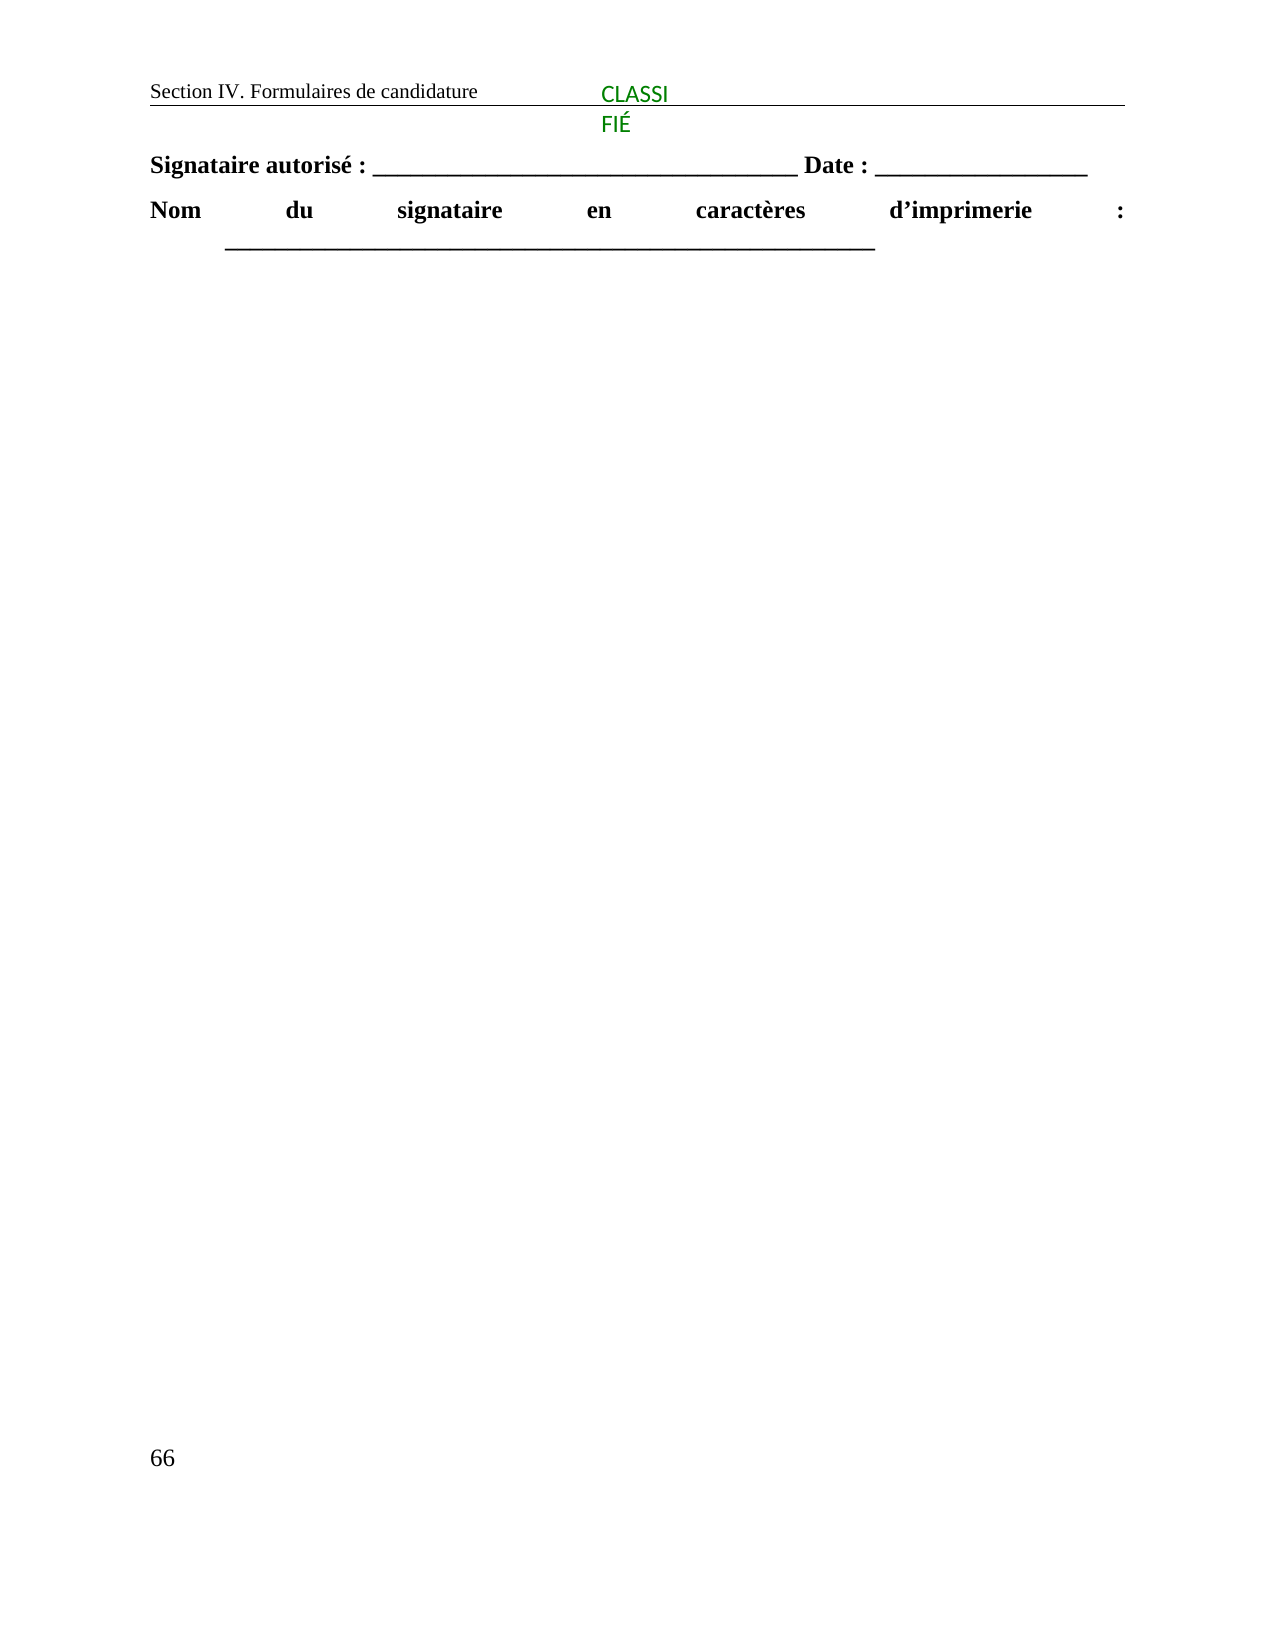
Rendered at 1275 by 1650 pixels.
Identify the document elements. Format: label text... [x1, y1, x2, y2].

text Signataire autorisé : __________________________________ Date : _________________ [150, 150, 1125, 179]
text Nom du signataire en caractères d’imprimerie : ____________________________________________________ [150, 195, 1125, 253]
